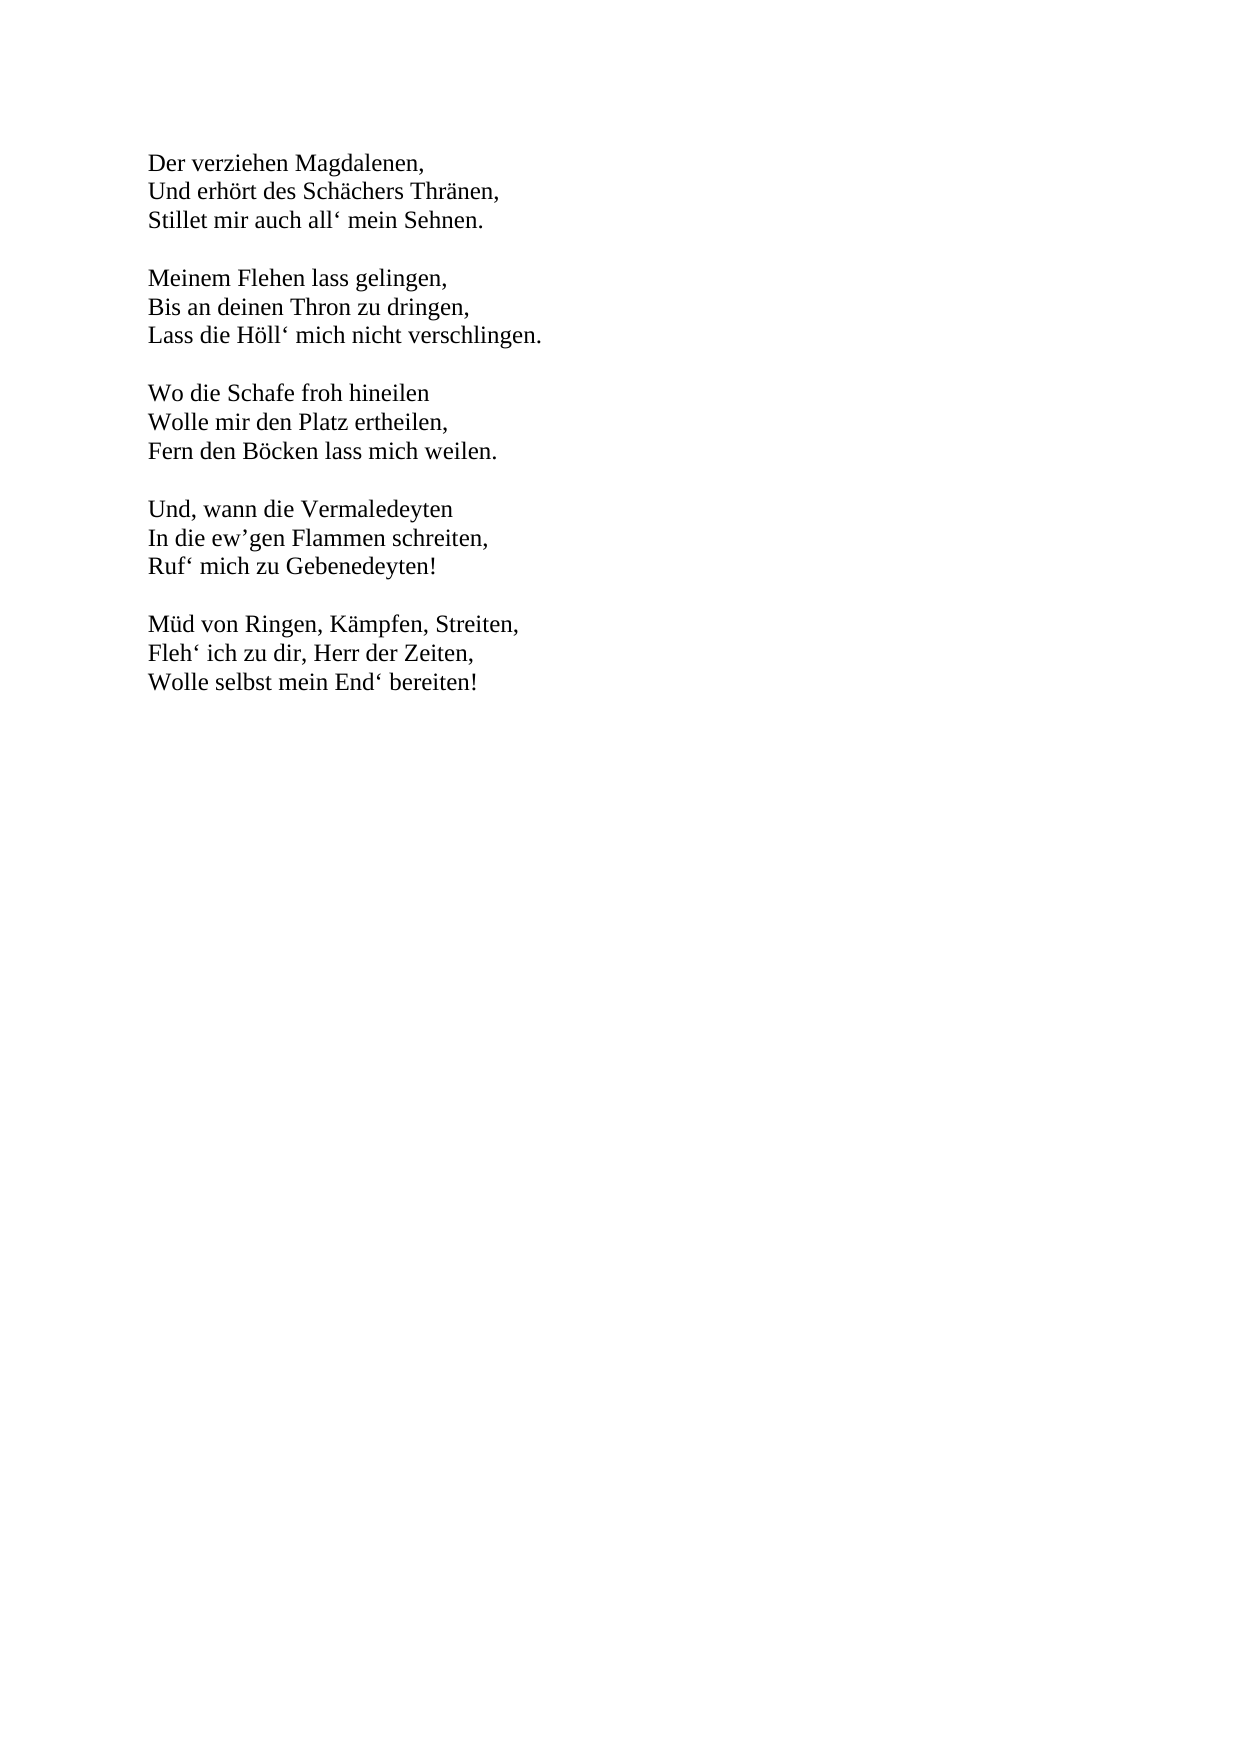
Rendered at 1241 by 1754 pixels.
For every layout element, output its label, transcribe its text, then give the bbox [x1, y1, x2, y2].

text Der verziehen Magdalenen, Und erhört des Schächers Thränen, Stillet mir auch all‘ mein Sehnen. [148, 148, 1093, 234]
text Wo die Schafe froh hineilen Wolle mir den Platz ertheilen, Fern den Böcken lass mich weilen. [148, 378, 1093, 465]
text Müd von Ringen, Kämpfen, Streiten, Fleh‘ ich zu dir, Herr der Zeiten, Wolle selbst mein End‘ bereiten! [148, 609, 1093, 696]
text Meinem Flehen lass gelingen, Bis an deinen Thron zu dringen, Lass die Höll‘ mich nicht verschlingen. [148, 263, 1093, 349]
text Und, wann die Vermaledeyten In die ew’gen Flammen schreiten, Ruf‘ mich zu Gebenedeyten! [148, 494, 1093, 580]
